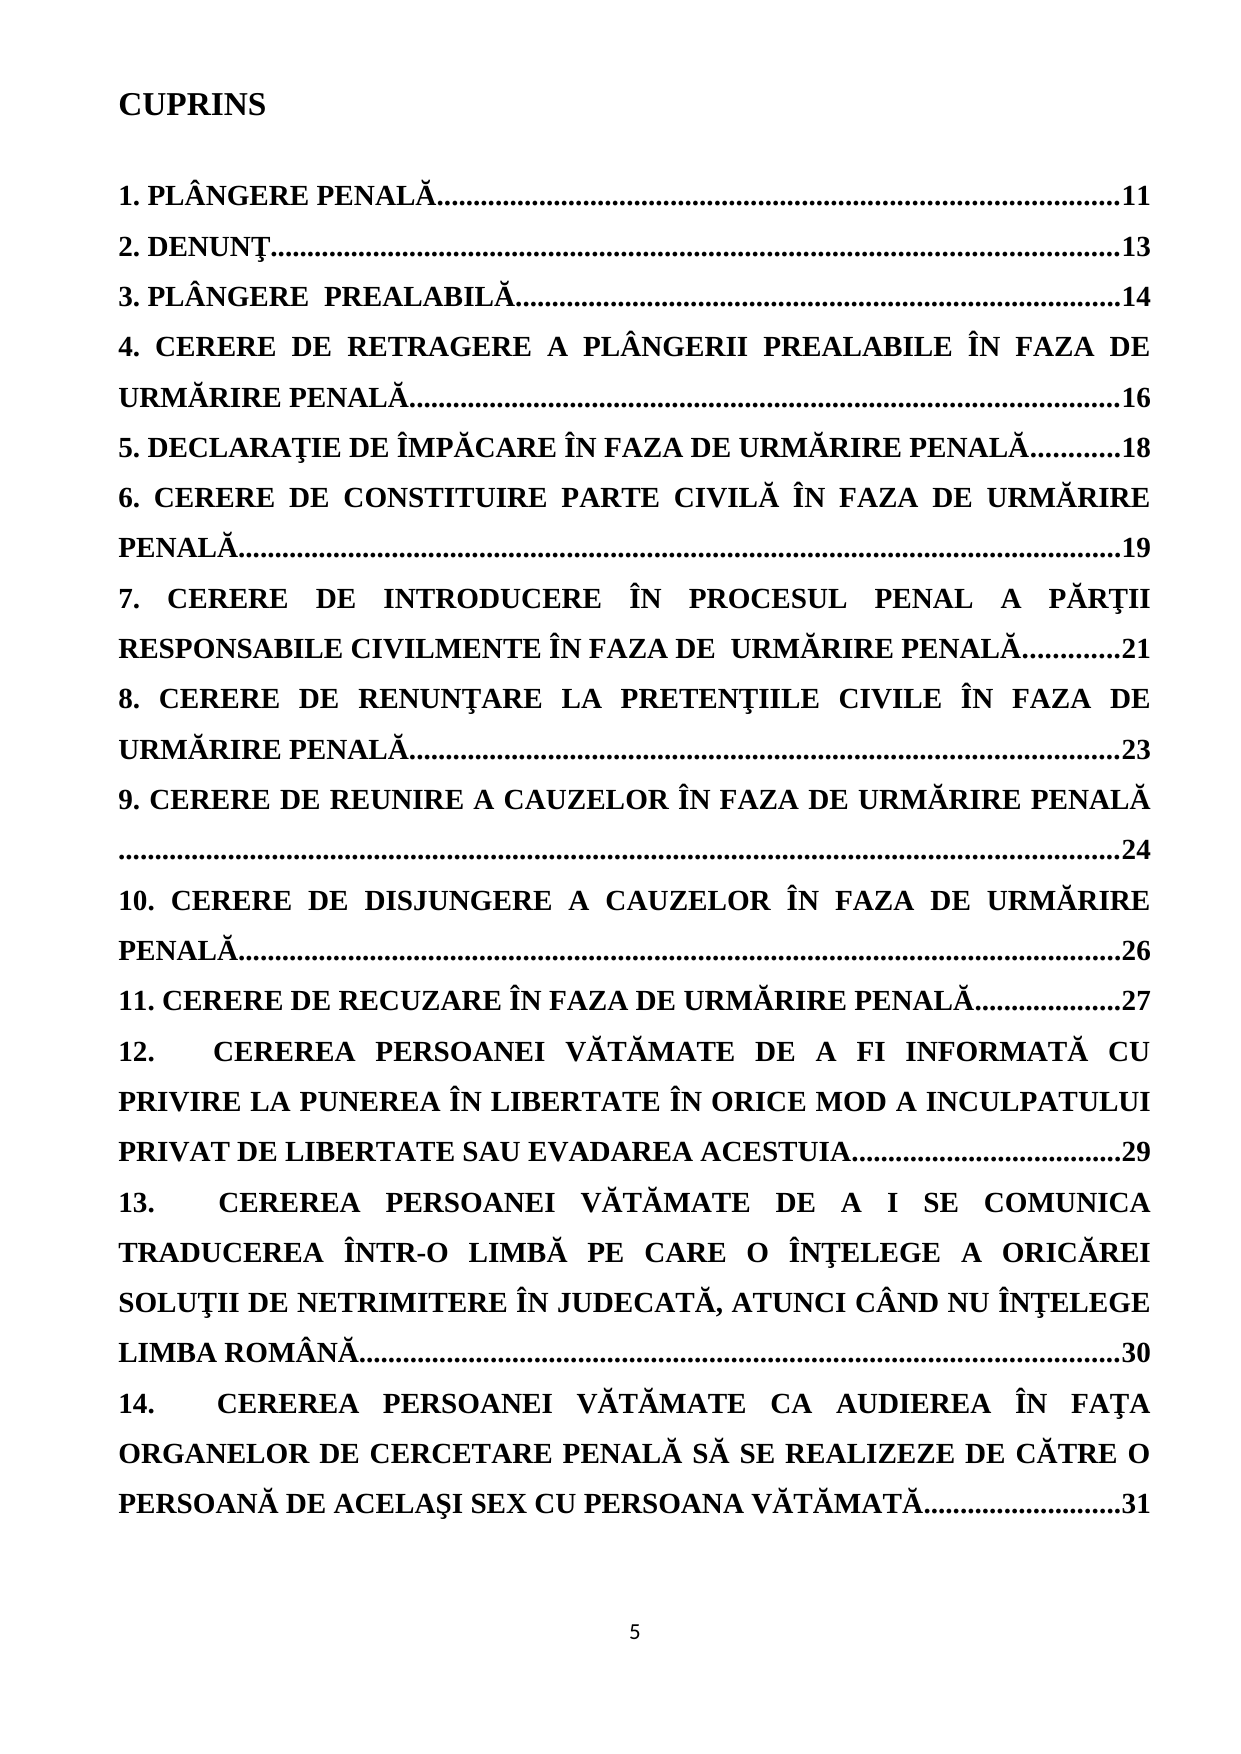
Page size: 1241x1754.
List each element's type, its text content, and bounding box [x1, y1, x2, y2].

text 8. Cerere de renunţare la pretenţiile civile în faza de urmărire penală 23 [118, 682, 1152, 765]
text 5. Declaraţie de împăcare în faza de urmărire penală 18 [118, 430, 1152, 463]
text 2. Denunţ 13 [118, 229, 1152, 262]
text 4. Cerere de retragere a plângerii prealabile în faza de urmărire penală 16 [118, 329, 1152, 413]
text 14. Cererea persoanei vătămate ca audierea în faţa organelor de cercetare penală să se realizeze de către o persoană de acelaşi sex cu persoana vătămată 31 [118, 1386, 1152, 1520]
text 11. Cerere de recuzare în faza de urmărire penală 27 [118, 983, 1152, 1017]
text 6. Cerere de constituire parte civilă în faza de urmărire penală 19 [118, 480, 1152, 564]
text 1. Plângere penală 11 [118, 178, 1152, 212]
text 9. Cerere de reunire a cauzelor în faza de urmărire penală 24 [118, 782, 1152, 866]
text 12. Cererea persoanei vătămate de a fi informată cu privire la punerea în libertate în orice mod a inculpatului privat de libertate sau evadarea acestuia 29 [118, 1034, 1152, 1168]
text 3. Plângere prealabilă 14 [118, 279, 1152, 313]
subtitle CUPRINS [118, 84, 1152, 122]
text 7. Cerere de introducere în procesul penal a părţii responsabile civilmente în faza de urmărire penală 21 [118, 581, 1152, 665]
text 10. Cerere de disjungere a cauzelor în faza de urmărire penală 26 [118, 883, 1152, 967]
text 13. Cererea persoanei vătămate de a i se comunica traducerea într-o limbă pe care o înţelege a oricărei soluţii de netrimitere în judecată, atunci când nu înţelege limba română 30 [118, 1185, 1152, 1369]
